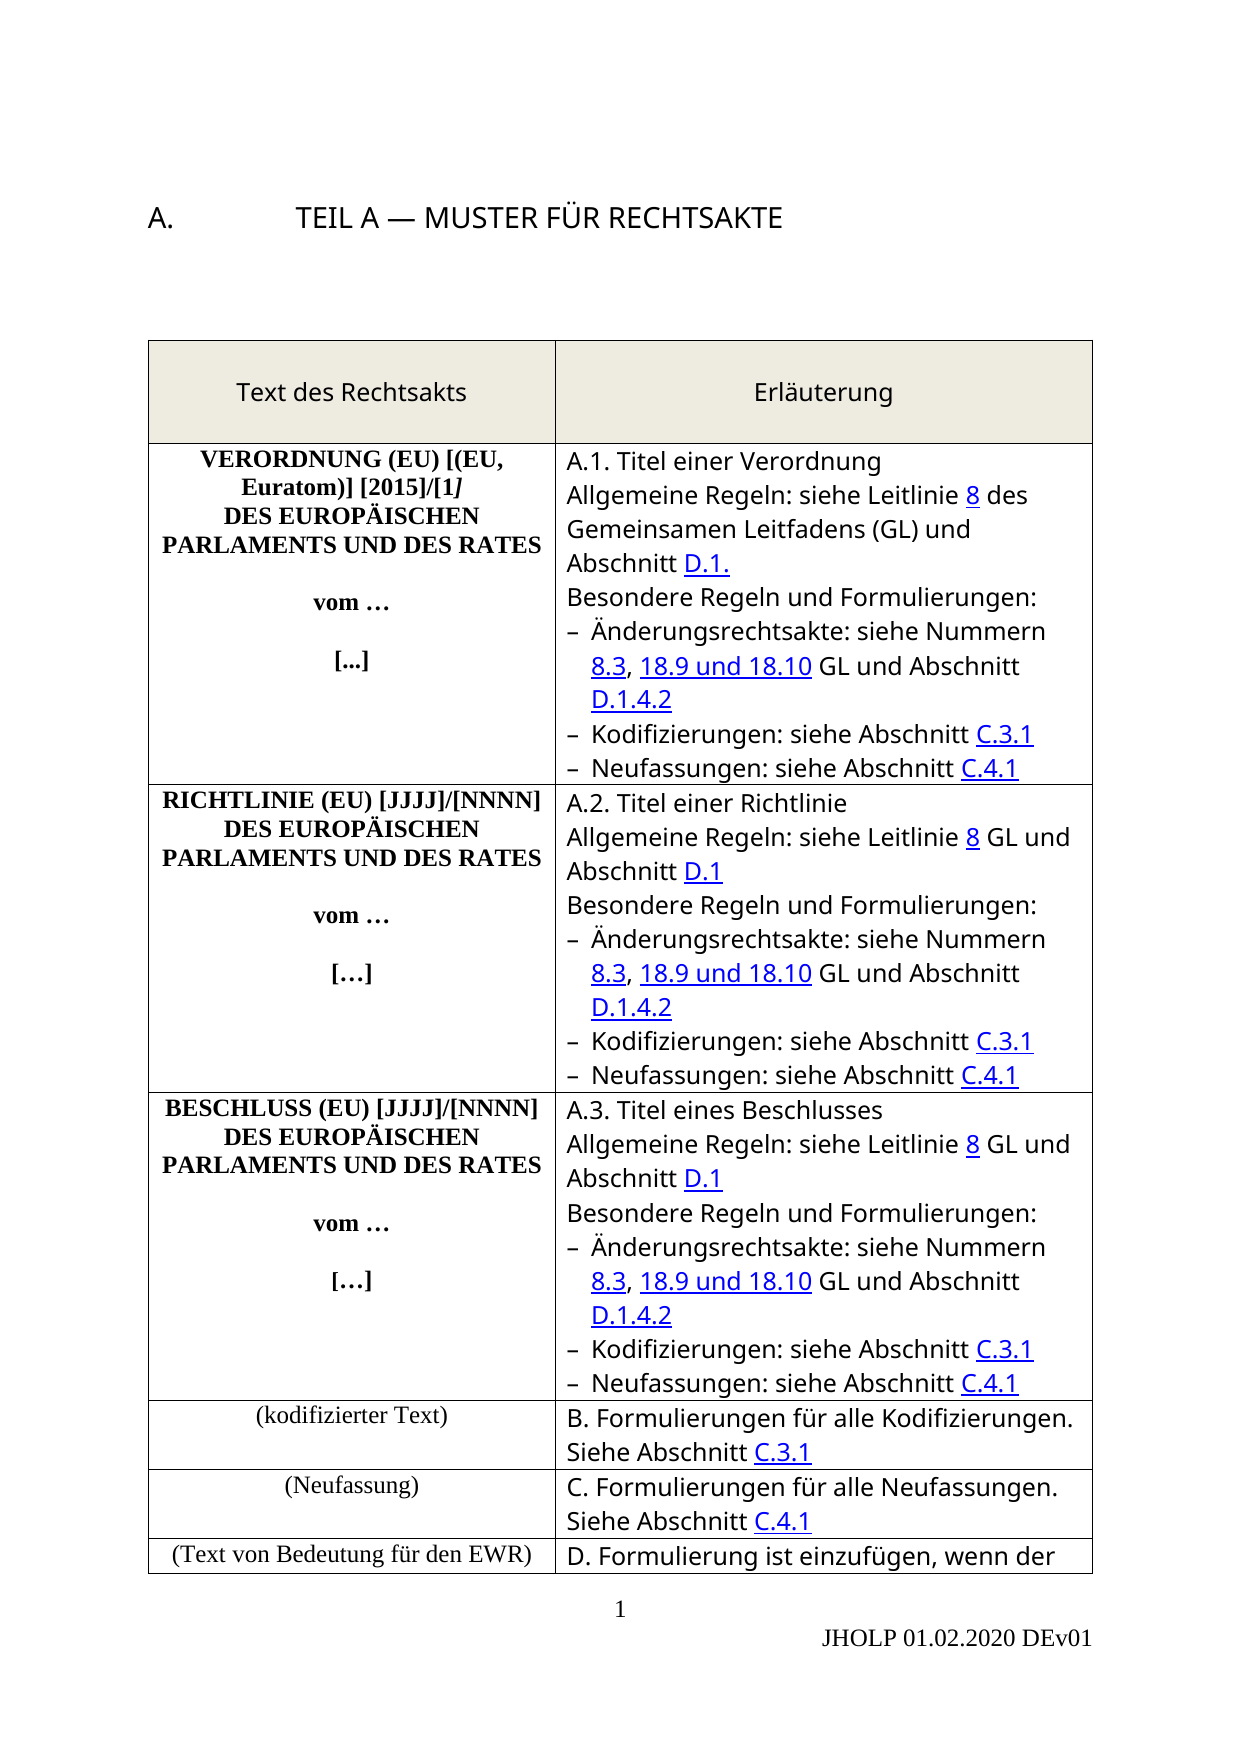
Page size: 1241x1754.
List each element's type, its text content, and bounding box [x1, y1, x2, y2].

table_cell (kodifizierter Text) [149, 1401, 555, 1469]
table_cell A.3. Titel eines Beschlusses Allgemeine Regeln: siehe Leitlinie 8 GL und Abschnitt D.1 Besondere Regeln und Formulierungen: – Änderungsrechtsakte: siehe Nummern 8.3, 18.9 und 18.10 GL und Abschnitt D.1.4.2 codifications: see point C.3.1 – Kodifizierungen: siehe Abschnitt C.3.1 – Neufassungen: siehe Abschnitt C.4.1 [556, 1093, 1092, 1399]
table_cell C. Formulierungen für alle Neufassungen. Siehe Abschnitt C.4.1 [556, 1470, 1092, 1538]
table_cell B. Formulierungen für alle Kodifizierungen. Siehe Abschnitt C.3.1 [556, 1401, 1092, 1469]
table_cell (Text von Bedeutung für den EWR) [149, 1539, 555, 1573]
table_cell A.1. Titel einer Verordnung Allgemeine Regeln: siehe Leitlinie 8 des Gemeinsamen Leitfadens (GL) und Abschnitt D.1. Besondere Regeln und Formulierungen: – Änderungsrechtsakte: siehe Nummern 8.3, 18.9 und 18.10 GL und Abschnitt D.1.4.2 – Kodifizierungen: siehe Abschnitt C.3.1 – Neufassungen: siehe Abschnitt C.4.1 [556, 444, 1092, 784]
table_cell BESCHLUSS (EU) [JJJJ]/[NNNN] DES EUROPÄISCHEN PARLAMENTS UND DES RATES vom … […] [149, 1093, 555, 1399]
table_header Text des Rechtsakts [149, 341, 555, 443]
table_header Erläuterung [556, 341, 1092, 443]
table_cell A.2. Titel einer Richtlinie Allgemeine Regeln: siehe Leitlinie 8 GL und Abschnitt D.1 Besondere Regeln und Formulierungen: – Änderungsrechtsakte: siehe Nummern 8.3, 18.9 und 18.10 GL und Abschnitt D.1.4.2 codifications: see point C.3.1 – Kodifizierungen: siehe Abschnitt C.3.1 – Neufassungen: siehe Abschnitt C.4.1 [556, 785, 1092, 1092]
table_cell VERORDNUNG (EU) [(EU, Euratom)] [2015]/[1] DES EUROPÄISCHEN PARLAMENTS UND DES RATES vom … [...] [149, 444, 555, 784]
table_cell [556, 1539, 1092, 1573]
subtitle TEIL A — MUSTER FÜR RECHTSAKTE [148, 198, 1093, 237]
table_cell RICHTLINIE (EU) [JJJJ]/[NNNN] DES EUROPÄISCHEN PARLAMENTS UND DES RATES vom … […] [149, 785, 555, 1092]
table_cell (Neufassung) [149, 1470, 555, 1538]
